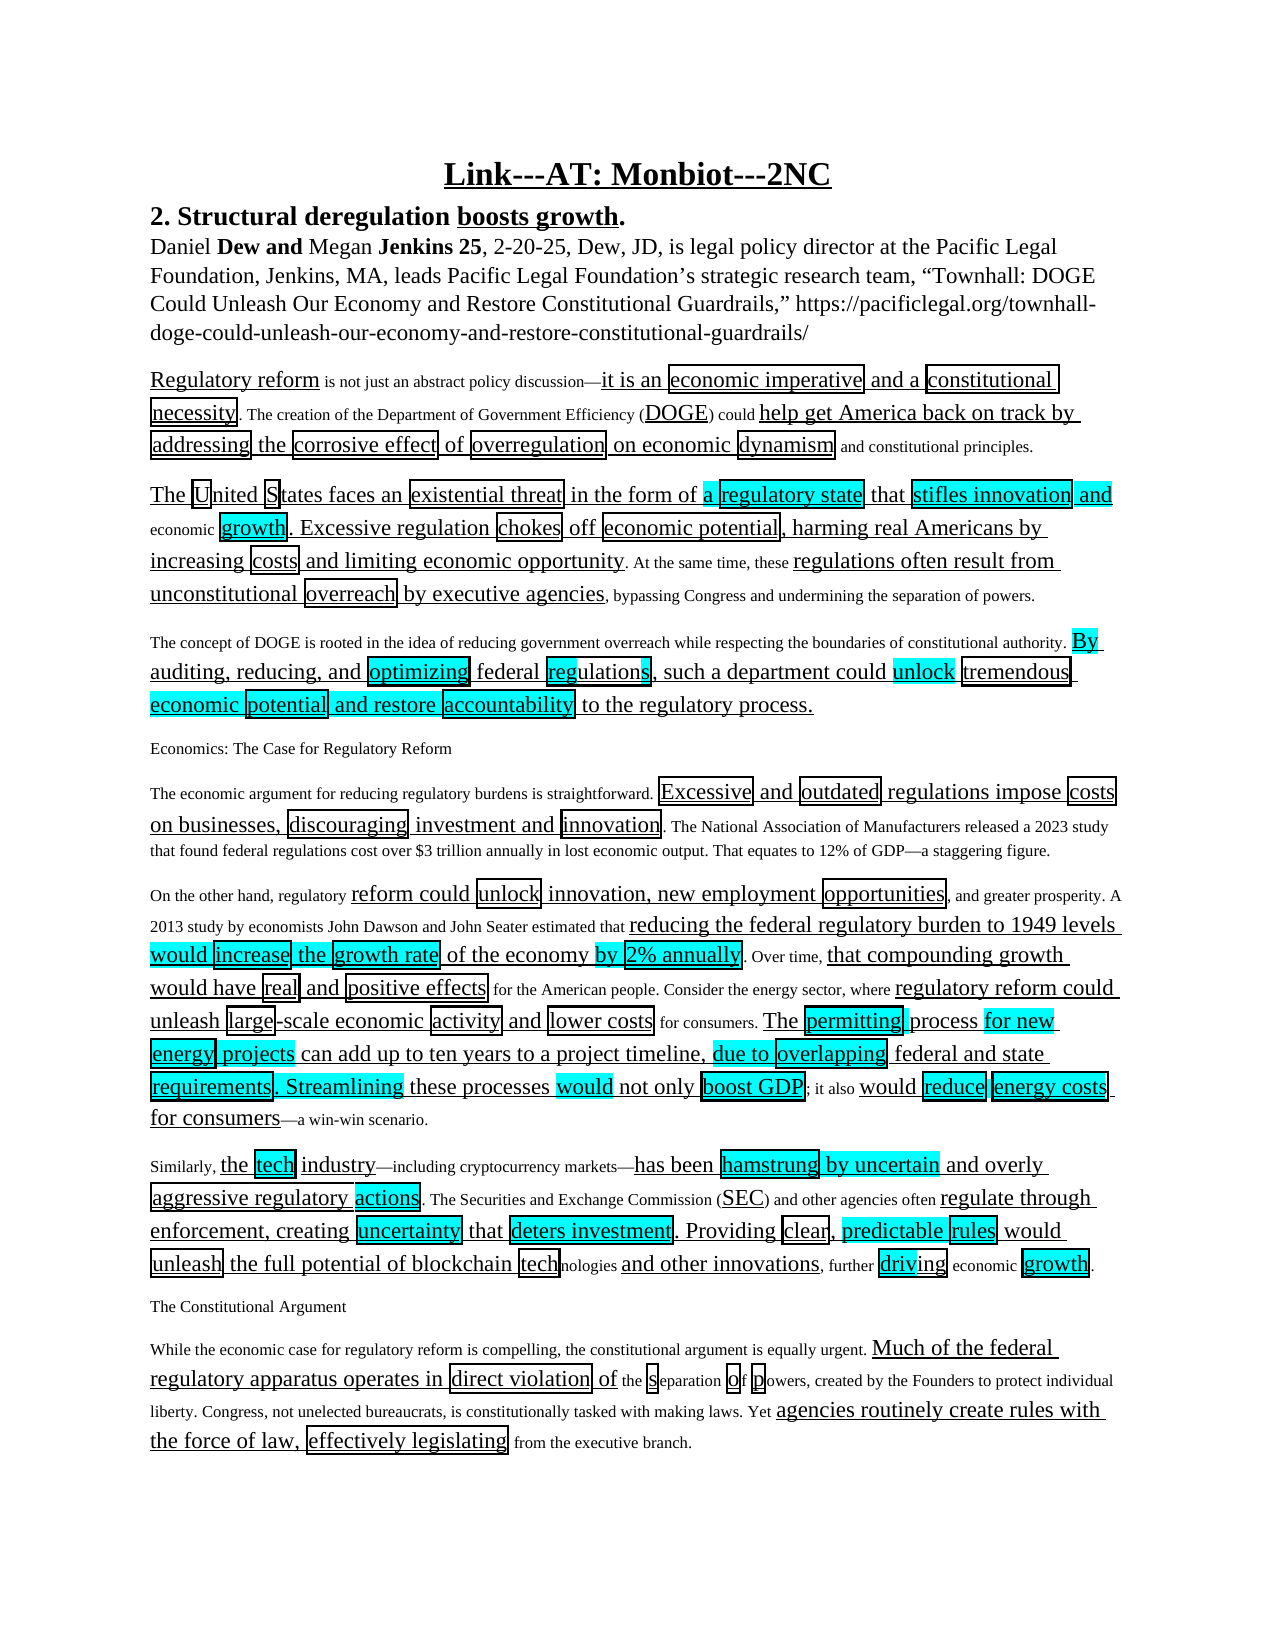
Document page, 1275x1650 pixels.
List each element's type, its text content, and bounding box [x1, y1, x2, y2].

text Similarly, the tech industry—including cryptocurrency markets—has been hamstrung by uncertain and overly aggressive regulatory actions. The Securities and Exchange Commission (SEC) and other agencies often regulate through enforcement, creating uncertainty that deters investment. Providing clear, predictable rules would unleash the full potential of blockchain technologies and other innovations, further driving economic growth. [150, 1149, 1125, 1278]
text The Constitutional Argument [150, 1297, 1125, 1316]
text While the economic case for regulatory reform is compelling, the constitutional argument is equally urgent. Much of the federal regulatory apparatus operates in direct violation of the separation of powers, created by the Founders to protect individual liberty. Congress, not unelected bureaucrats, is constitutionally tasked with making laws. Yet agencies routinely create rules with the force of law, effectively legislating from the executive branch. [150, 1334, 1125, 1455]
text Regulatory reform is not just an abstract policy discussion—it is an economic imperative and a constitutional necessity. The creation of the Department of Government Efficiency (DOGE) could help get America back on track by addressing the corrosive effect of overregulation on economic dynamism and constitutional principles. [150, 364, 1125, 460]
text The concept of DOGE is rooted in the idea of reducing government overreach while respecting the boundaries of constitutional authority. By auditing, reducing, and optimizing federal regulations, such a department could unlock tremendous economic potential and restore accountability to the regulatory process. [150, 627, 1125, 719]
text On the other hand, regulatory reform could unlock innovation, new employment opportunities, and greater prosperity. A 2013 study by economists John Dawson and John Seater estimated that reducing the federal regulatory burden to 1949 levels would increase the growth rate of the economy by 2% annually. Over time, that compounding growth would have real and positive effects for the American people. Consider the energy sector, where regulatory reform could unleash large-scale economic activity and lower costs for consumers. The permitting process for new energy projects can add up to ten years to a project timeline, due to overlapping federal and state requirements. Streamlining these processes would not only boost GDP; it also would reduce energy costs for consumers—a win-win scenario. [150, 878, 1125, 1130]
text The economic argument for reducing regulatory burdens is straightforward. Excessive and outdated regulations impose costs on businesses, discouraging investment and innovation. The National Association of Manufacturers released a 2023 study that found federal regulations cost over $3 trillion annually in lost economic output. That equates to 12% of GDP—a staggering figure. [150, 776, 1125, 860]
subtitle Link---AT: Monbiot---2NC [150, 154, 1125, 192]
text The United States faces an existential threat in the form of a regulatory state that stifles innovation and economic growth. Excessive regulation chokes off economic potential, harming real Americans by increasing costs and limiting economic opportunity. At the same time, these regulations often result from unconstitutional overreach by executive agencies, bypassing Congress and undermining the separation of powers. [150, 479, 1125, 608]
text Economics: The Case for Regulatory Reform [150, 739, 1125, 758]
text Daniel Dew and Megan Jenkins 25, 2-20-25, Dew, JD, is legal policy director at the Pacific Legal Foundation, Jenkins, MA, leads Pacific Legal Foundation’s strategic research team, “Townhall: DOGE Could Unleash Our Economy and Restore Constitutional Guardrails,” https://pacificlegal.org/townhall-doge-could-unleash-our-economy-and-restore-constitutional-guardrails/ [150, 233, 1125, 345]
subtitle 2. Structural deregulation boosts growth. [150, 200, 1125, 231]
